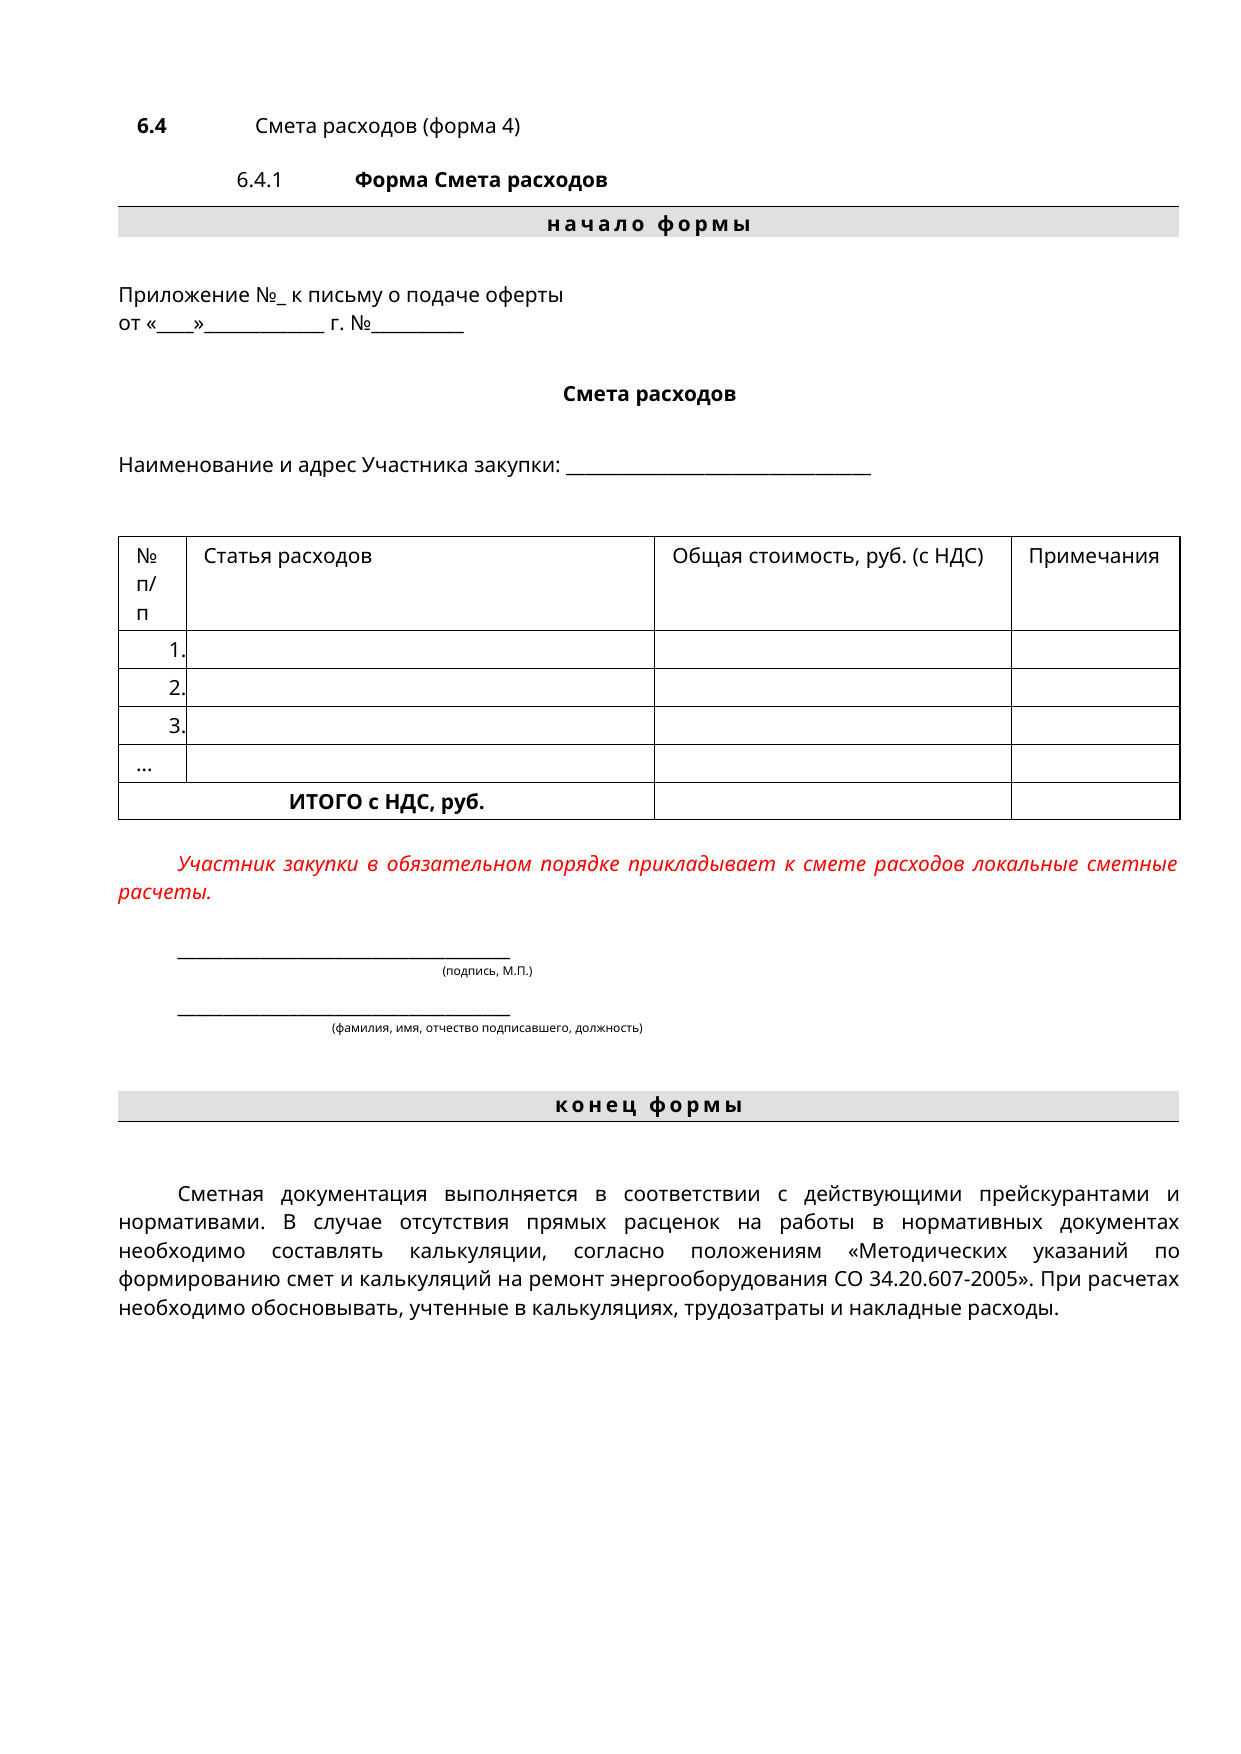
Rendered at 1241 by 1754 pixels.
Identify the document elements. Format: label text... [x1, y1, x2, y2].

text Сметная документация выполняется в соответствии с действующими прейскурантами и нормативами. В случае отсутствия прямых расценок на работы в нормативных документах необходимо составлять калькуляции, согласно положениям «Методических указаний по формированию смет и калькуляций на ремонт энергооборудования СО 34.20.607-2005». При расчетах необходимо обосновывать, учтенные в калькуляциях, трудозатраты и накладные расходы. [118, 1179, 1181, 1321]
table_cell [187, 669, 654, 706]
table_cell [655, 745, 1011, 782]
table_cell [655, 669, 1011, 706]
table_cell [1012, 669, 1179, 706]
table_cell [119, 669, 186, 706]
table_cell [1012, 631, 1179, 668]
table_header Статья расходов [187, 537, 654, 630]
subtitle Смета расходов (форма 4) [137, 111, 1181, 140]
table_cell [1012, 707, 1179, 744]
text Смета расходов [118, 379, 1181, 408]
table_header Общая стоимость, руб. (с НДС) [655, 537, 1011, 630]
table_cell [1012, 745, 1179, 782]
table_header Примечания [1012, 537, 1179, 630]
table_cell [655, 783, 1011, 819]
text конец формы [118, 1091, 1179, 1121]
table_cell [655, 631, 1011, 668]
text Наименование и адрес Участника закупки: _________________________________ [118, 450, 1181, 479]
table_cell [655, 707, 1011, 744]
text ____________________________________ [118, 991, 1181, 1019]
table_cell ИТОГО с НДС, руб. [119, 783, 654, 819]
list Форма Смета расходов [236, 165, 1181, 193]
text (фамилия, имя, отчество подписавшего, должность) [118, 1019, 797, 1048]
table_cell [187, 631, 654, 668]
table_cell [1012, 783, 1179, 819]
text Приложение №_ к письму о подаче оферты от «____»_____________ г. №__________ [118, 280, 1181, 337]
table_cell [187, 707, 654, 744]
table_cell [119, 631, 186, 668]
text Участник закупки в обязательном порядке прикладывает к смете расходов локальные сметные расчеты. [118, 849, 1181, 906]
text ____________________________________ [118, 934, 1181, 963]
table_cell [119, 707, 186, 744]
table_cell [187, 745, 654, 782]
table_cell … [119, 745, 186, 782]
text начало формы [118, 207, 1179, 237]
text (подпись, М.П.) [118, 963, 797, 991]
table_header № п/п [119, 537, 186, 630]
